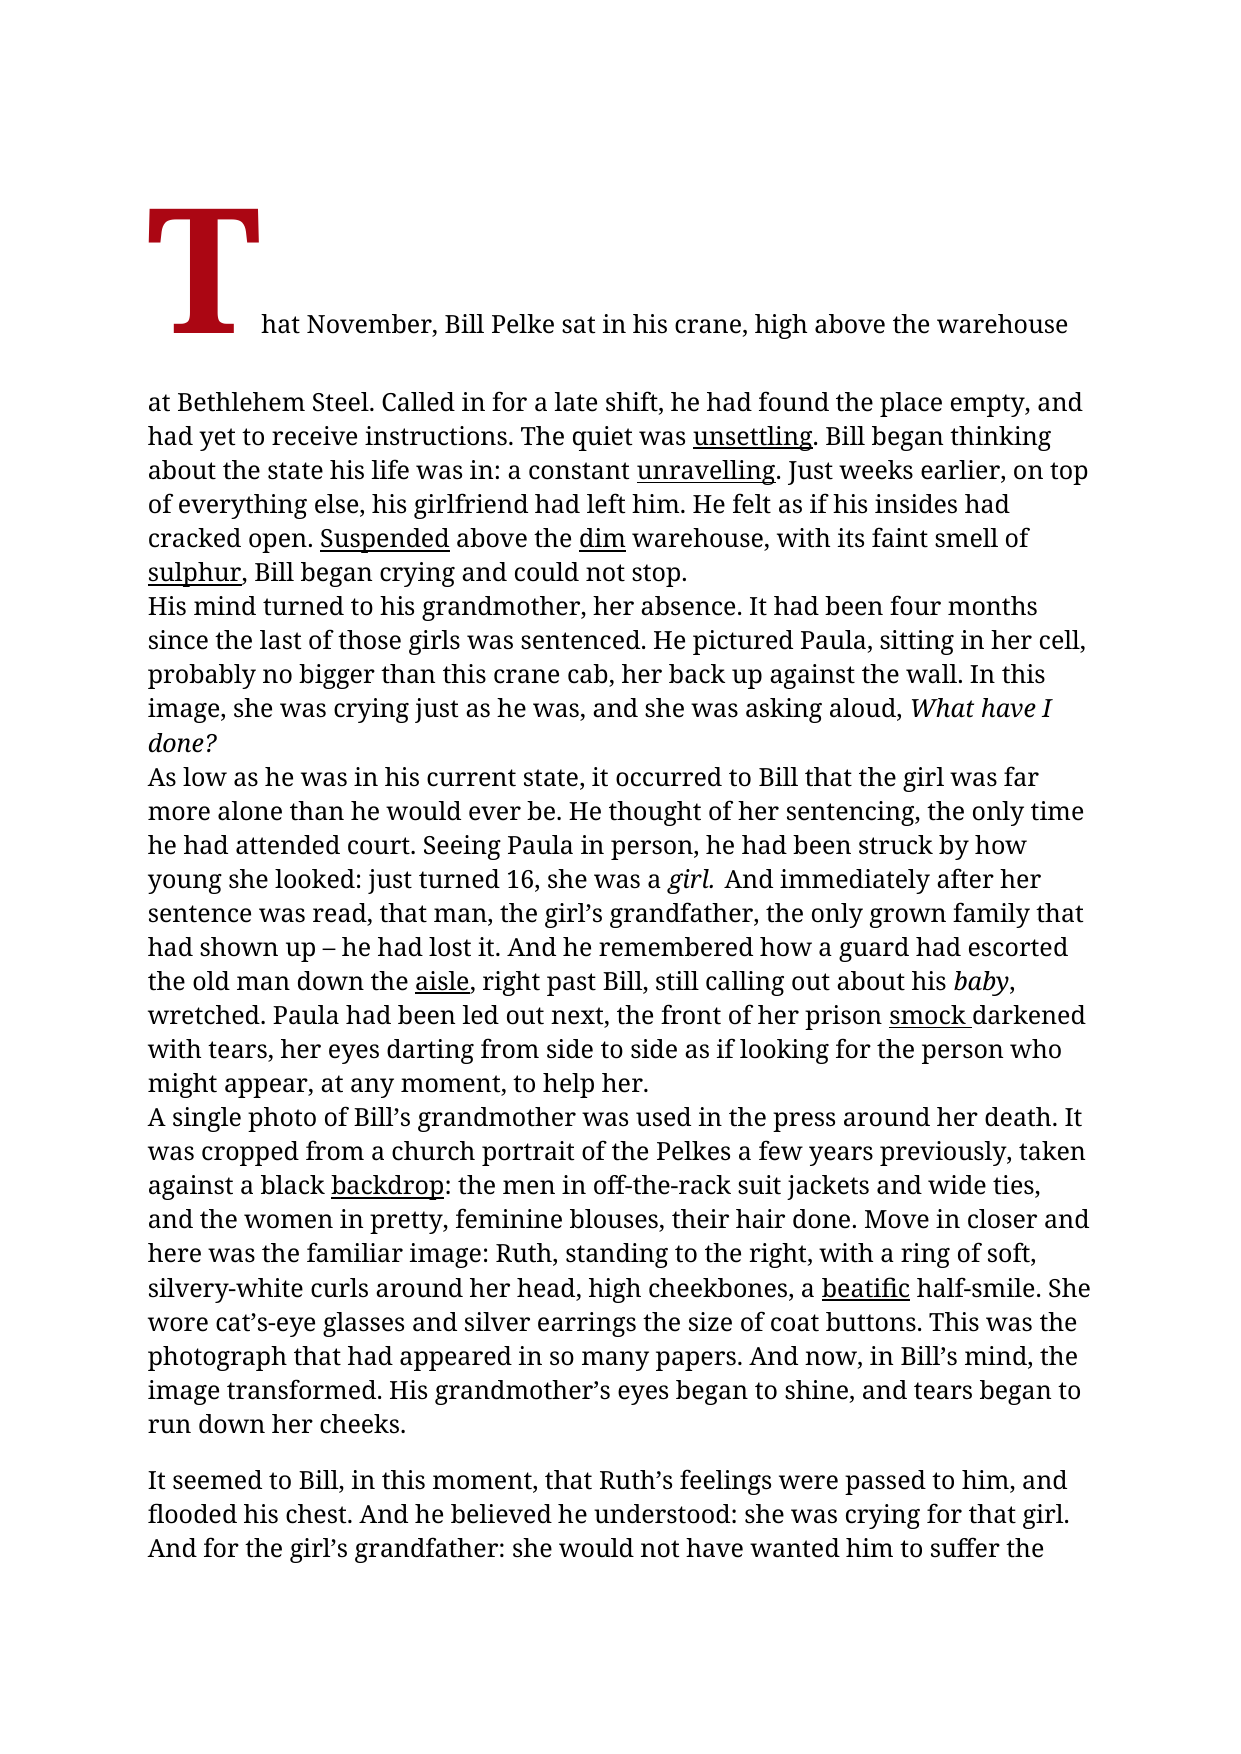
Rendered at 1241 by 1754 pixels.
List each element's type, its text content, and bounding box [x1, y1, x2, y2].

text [148, 1462, 1093, 1564]
text That November, Bill Pelke sat in his crane, high above the warehouse at Bethlehem Steel. Called in for a late shift, he had found the place empty, and had yet to receive instructions. The quiet was unsettling. Bill began thinking about the state his life was in: a constant unravelling. Just weeks earlier, on top of everything else, his girlfriend had left him. He felt as if his insides had cracked open. Suspended above the dim warehouse, with its faint smell of sulphur, Bill began crying and could not stop. [148, 148, 1093, 589]
text His mind turned to his grandmother, her absence. It had been four months since the last of those girls was sentenced. He pictured Paula, sitting in her cell, probably no bigger than this crane cab, her back up against the wall. In this image, she was crying just as he was, and she was asking aloud, What have I done? [148, 589, 1093, 759]
text As low as he was in his current state, it occurred to Bill that the girl was far more alone than he would ever be. He thought of her sentencing, the only time he had attended court. Seeing Paula in person, he had been struck by how young she looked: just turned 16, she was a girl. And immediately after her sentence was read, that man, the girl’s grandfather, the only grown family that had shown up – he had lost it. And he remembered how a guard had escorted the old man down the aisle, right past Bill, still calling out about his baby, wretched. Paula had been led out next, the front of her prison smock darkened with tears, her eyes darting from side to side as if looking for the person who might appear, at any moment, to help her. [148, 759, 1093, 1100]
text A single photo of Bill’s grandmother was used in the press around her death. It was cropped from a church portrait of the Pelkes a few years previously, taken against a black backdrop: the men in off-the-rack suit jackets and wide ties, and the women in pretty, feminine blouses, their hair done. Move in closer and here was the familiar image: Ruth, standing to the right, with a ring of soft, silvery-white curls around her head, high cheekbones, a beatific half-smile. She wore cat’s-eye glasses and silver earrings the size of coat buttons. This was the photograph that had appeared in so many papers. And now, in Bill’s mind, the image transformed. His grandmother’s eyes began to shine, and tears began to run down her cheeks. [148, 1100, 1093, 1441]
